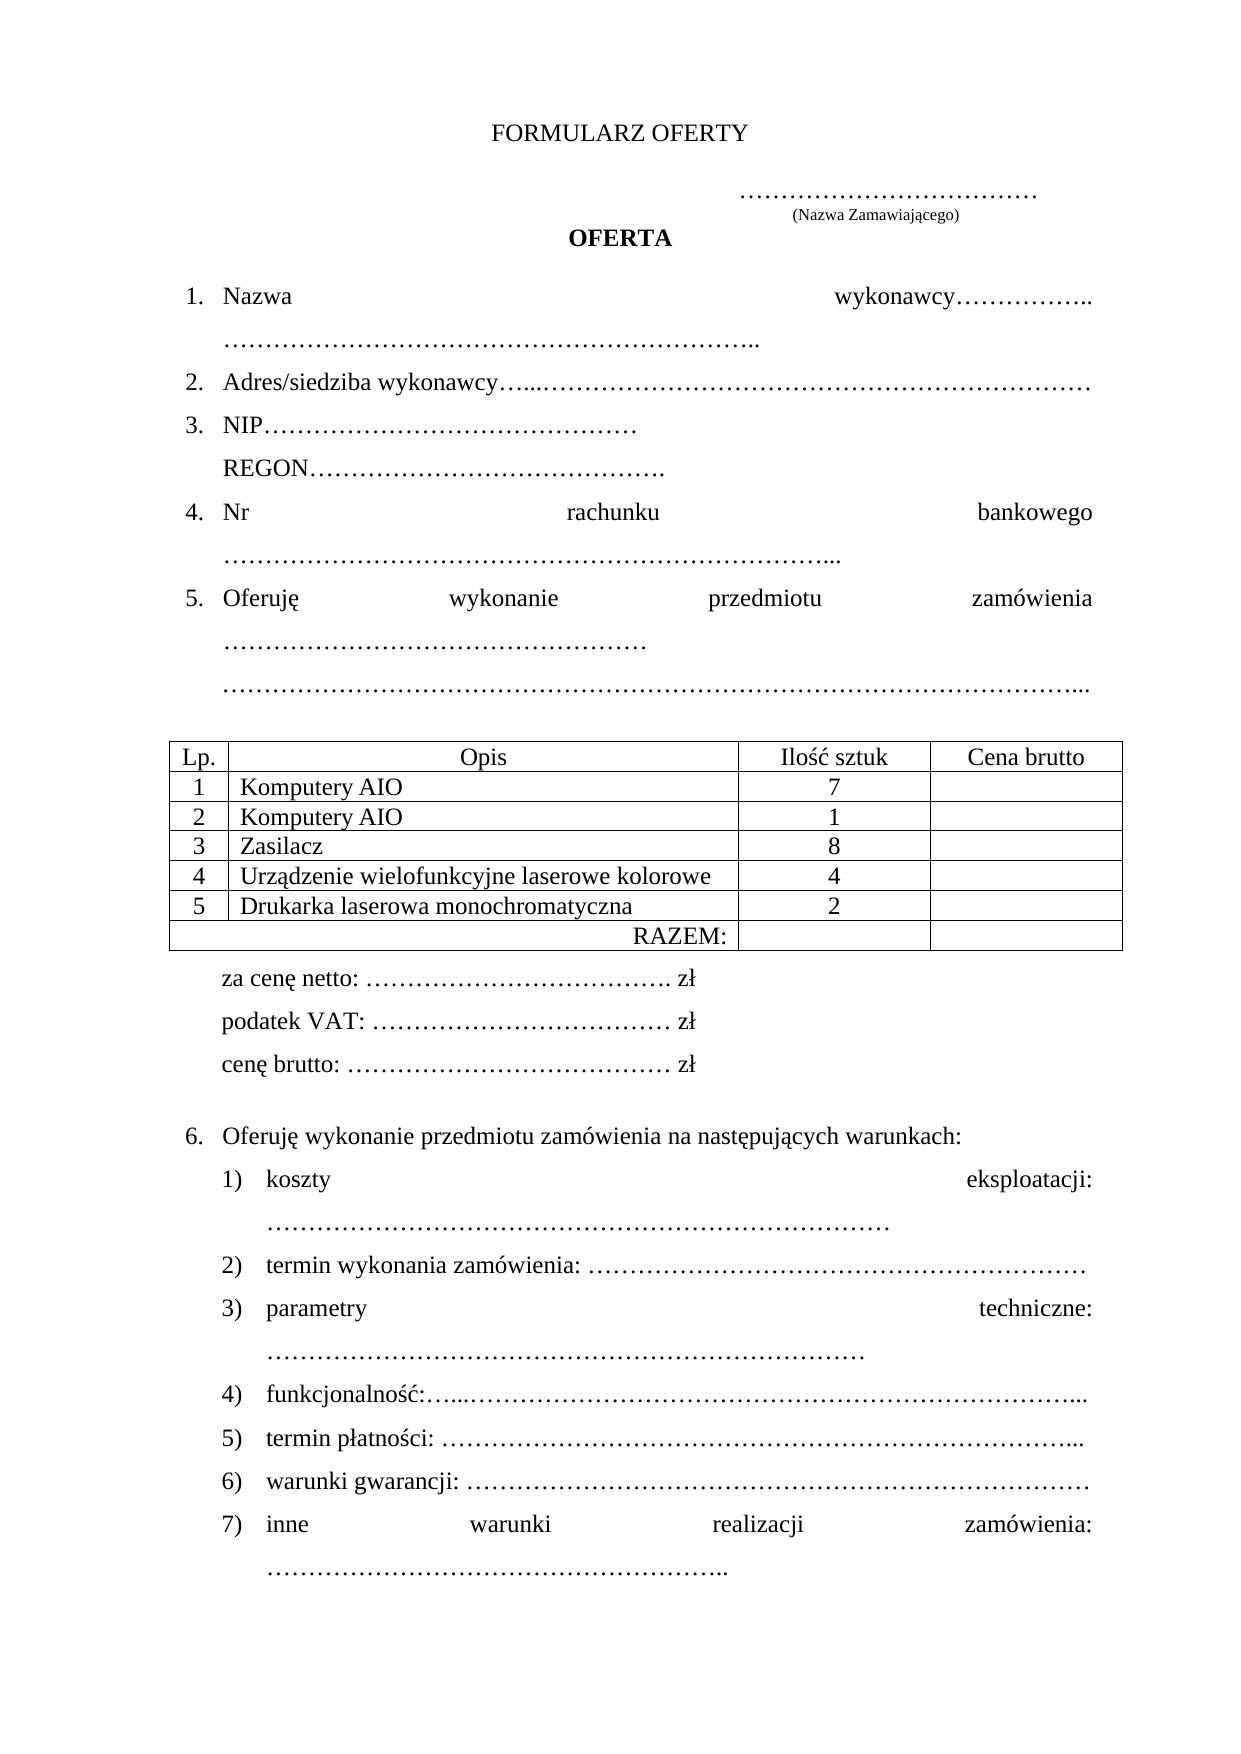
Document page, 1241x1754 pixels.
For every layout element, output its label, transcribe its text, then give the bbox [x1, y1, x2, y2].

table_cell [931, 802, 1122, 830]
text FORMULARZ OFERTY [148, 118, 1093, 147]
text OFERTA [148, 223, 1093, 252]
text (Nazwa Zamawiającego) [148, 204, 1093, 223]
list funkcjonalność:…...………………………………………………………………... [221, 1379, 1093, 1408]
list Nr rachunku bankowego ………………………………………………………………... [185, 497, 1093, 568]
table_cell 4 [170, 861, 228, 890]
table_cell Zasilacz [229, 831, 738, 860]
table_cell 5 [170, 891, 228, 920]
table_cell 4 [739, 861, 930, 890]
table_cell 3 [170, 831, 228, 860]
table_cell 7 [739, 772, 930, 801]
table_cell [931, 861, 1122, 890]
table_cell [931, 772, 1122, 801]
table_header Lp. [170, 742, 228, 771]
table_cell 2 [170, 802, 228, 830]
list inne warunki realizacji zamówienia: ……………………………………………….. [221, 1509, 1093, 1581]
table_cell [931, 831, 1122, 860]
list termin wykonania zamówienia: …………………………………………………… [221, 1250, 1093, 1279]
table_cell 8 [739, 831, 930, 860]
list …………………………………………………………………………………………... [221, 669, 1093, 698]
table_cell [931, 891, 1122, 920]
table_header Opis [229, 742, 738, 771]
table_cell [931, 921, 1122, 949]
list Adres/siedziba wykonawcy…...………………………………………………………… [185, 367, 1093, 396]
table_header Ilość sztuk [739, 742, 930, 771]
list koszty eksploatacji: ………………………………………………………………… [221, 1164, 1093, 1236]
table_cell Urządzenie wielofunkcyjne laserowe kolorowe [229, 861, 738, 890]
text cenę brutto: ………………………………… zł [148, 1049, 1093, 1078]
list termin płatności: …………………………………………………………………... [221, 1423, 1093, 1451]
table_cell 2 [739, 891, 930, 920]
list NIP……………………………………… REGON……………………………………. [185, 410, 1093, 482]
table_cell Drukarka laserowa monochromatyczna [229, 891, 738, 920]
table_cell Komputery AIO [229, 772, 738, 801]
list Oferuję wykonanie przedmiotu zamówienia na następujących warunkach: [185, 1121, 1093, 1149]
text podatek VAT: ……………………………… zł [148, 1006, 1093, 1034]
text za cenę netto: ………………………………. zł [148, 963, 1093, 991]
table_cell 1 [739, 802, 930, 830]
table_cell 1 [170, 772, 228, 801]
table_cell [739, 921, 930, 949]
text ……………………………… [148, 176, 1093, 204]
table_header Cena brutto [931, 742, 1122, 771]
list parametry techniczne: ……………………………………………………………… [221, 1293, 1093, 1365]
table_cell Komputery AIO [229, 802, 738, 830]
table_cell RAZEM: [170, 921, 738, 949]
list Oferuję wykonanie przedmiotu zamówienia …………………………………………… [185, 583, 1093, 655]
list warunki gwarancji: ………………………………………………………………… [221, 1466, 1093, 1494]
list Nazwa wykonawcy……………..……………………………………………………….. [185, 281, 1093, 353]
